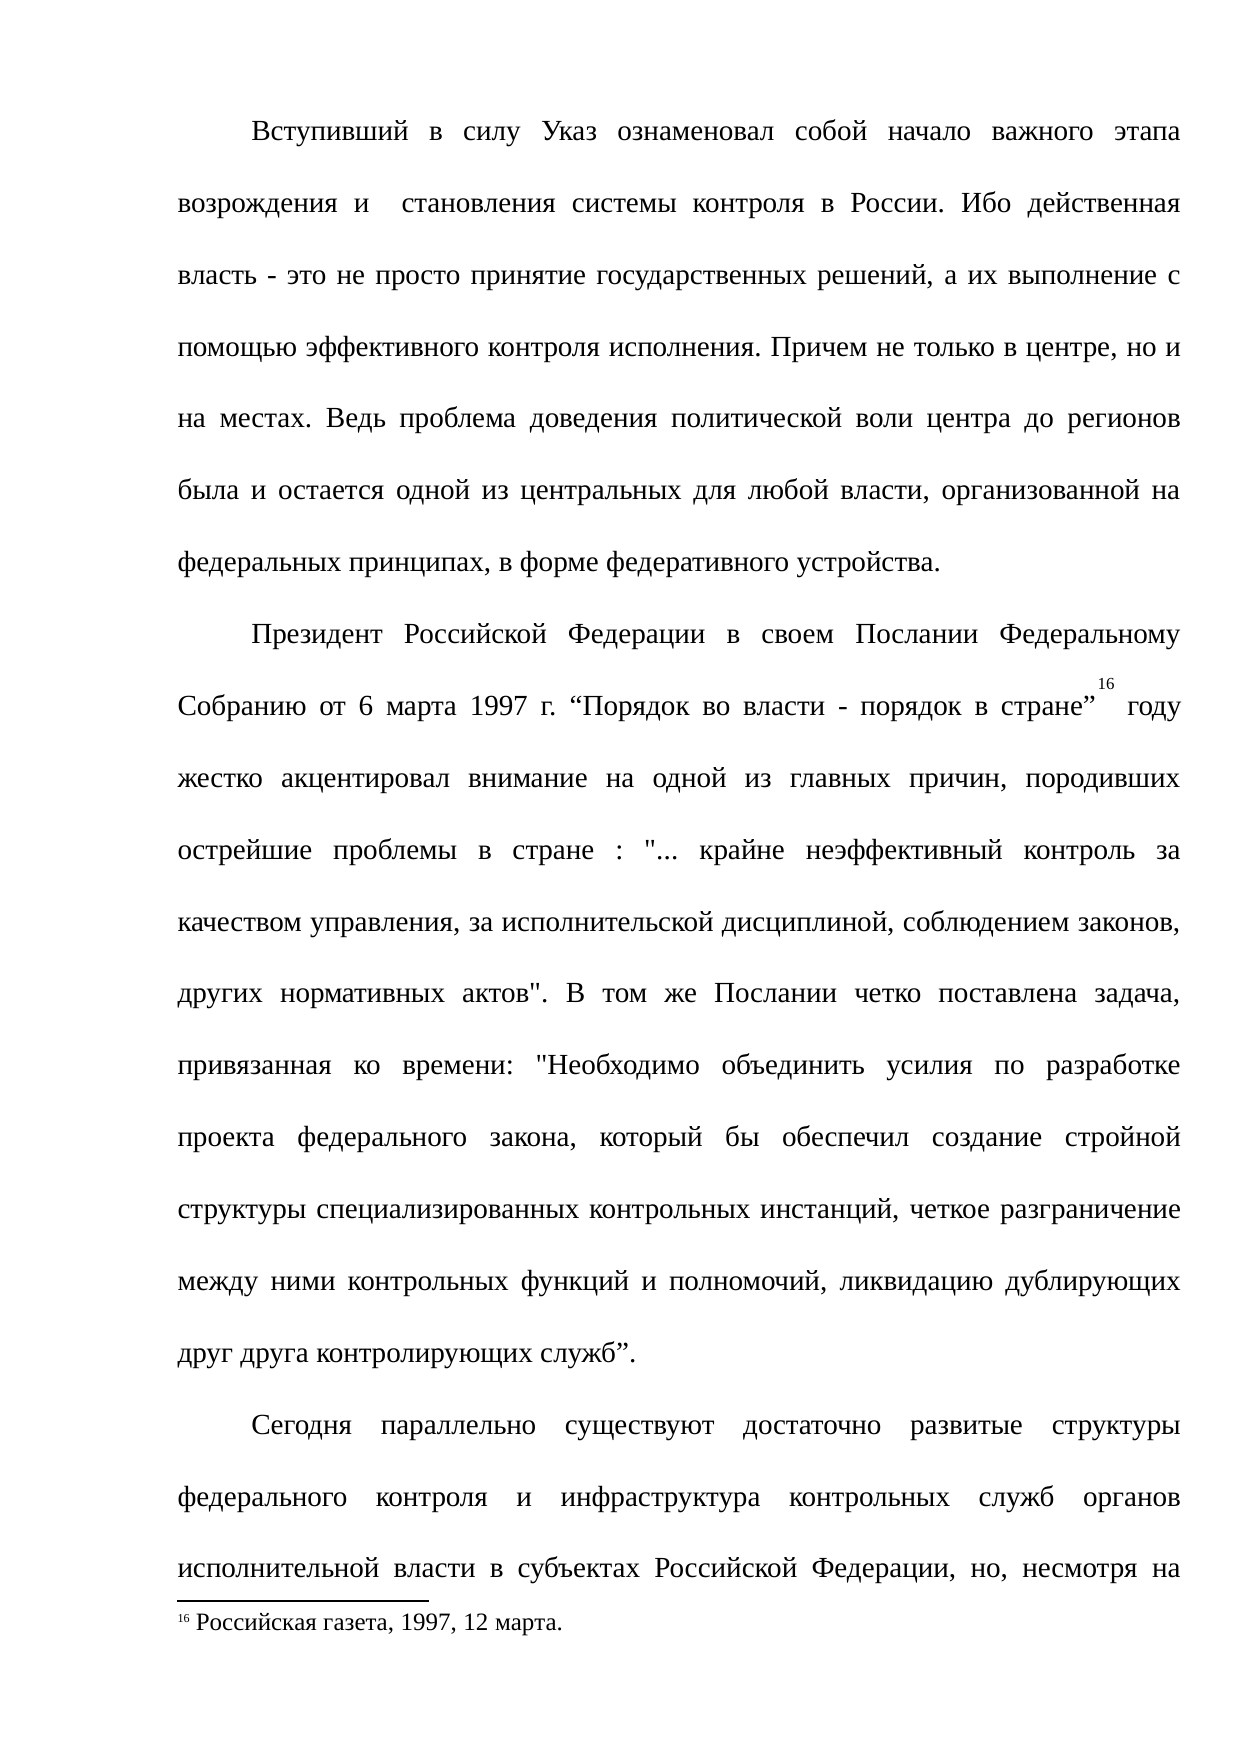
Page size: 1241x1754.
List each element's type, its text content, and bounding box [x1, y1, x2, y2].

text Президент Российской Федерации в своем Послании Федеральному Собранию от 6 марта 1997 г. “Порядок во власти - порядок в стране” году жестко акцентировал внимание на одной из главных причин, породивших острейшие проблемы в стране : "... крайне неэффективный контроль за качеством управления, за исполнительской дисциплиной, соблюдением законов, других нормативных актов". В том же Послании четко поставлена задача, привязанная ко времени: "Необходимо объединить усилия по разработке проекта федерального закона, который бы обеспечил создание стройной структуры специализированных контрольных инстанций, четкое разграничение между ними контрольных функций и полномочий, ликвидацию дублирующих друг друга контролирующих служб”. [177, 602, 1181, 1369]
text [177, 1393, 1181, 1584]
text Вступивший в силу Указ ознаменовал собой начало важного этапа возрождения и становления системы контроля в России. Ибо действенная власть - это не просто принятие государственных решений, а их выполнение с помощью эффективного контроля исполнения. Причем не только в центре, но и на местах. Ведь проблема доведения политической воли центра до регионов была и остается одной из центральных для любой власти, организованной на федеральных принципах, в форме федеративного устройства. [177, 99, 1181, 578]
